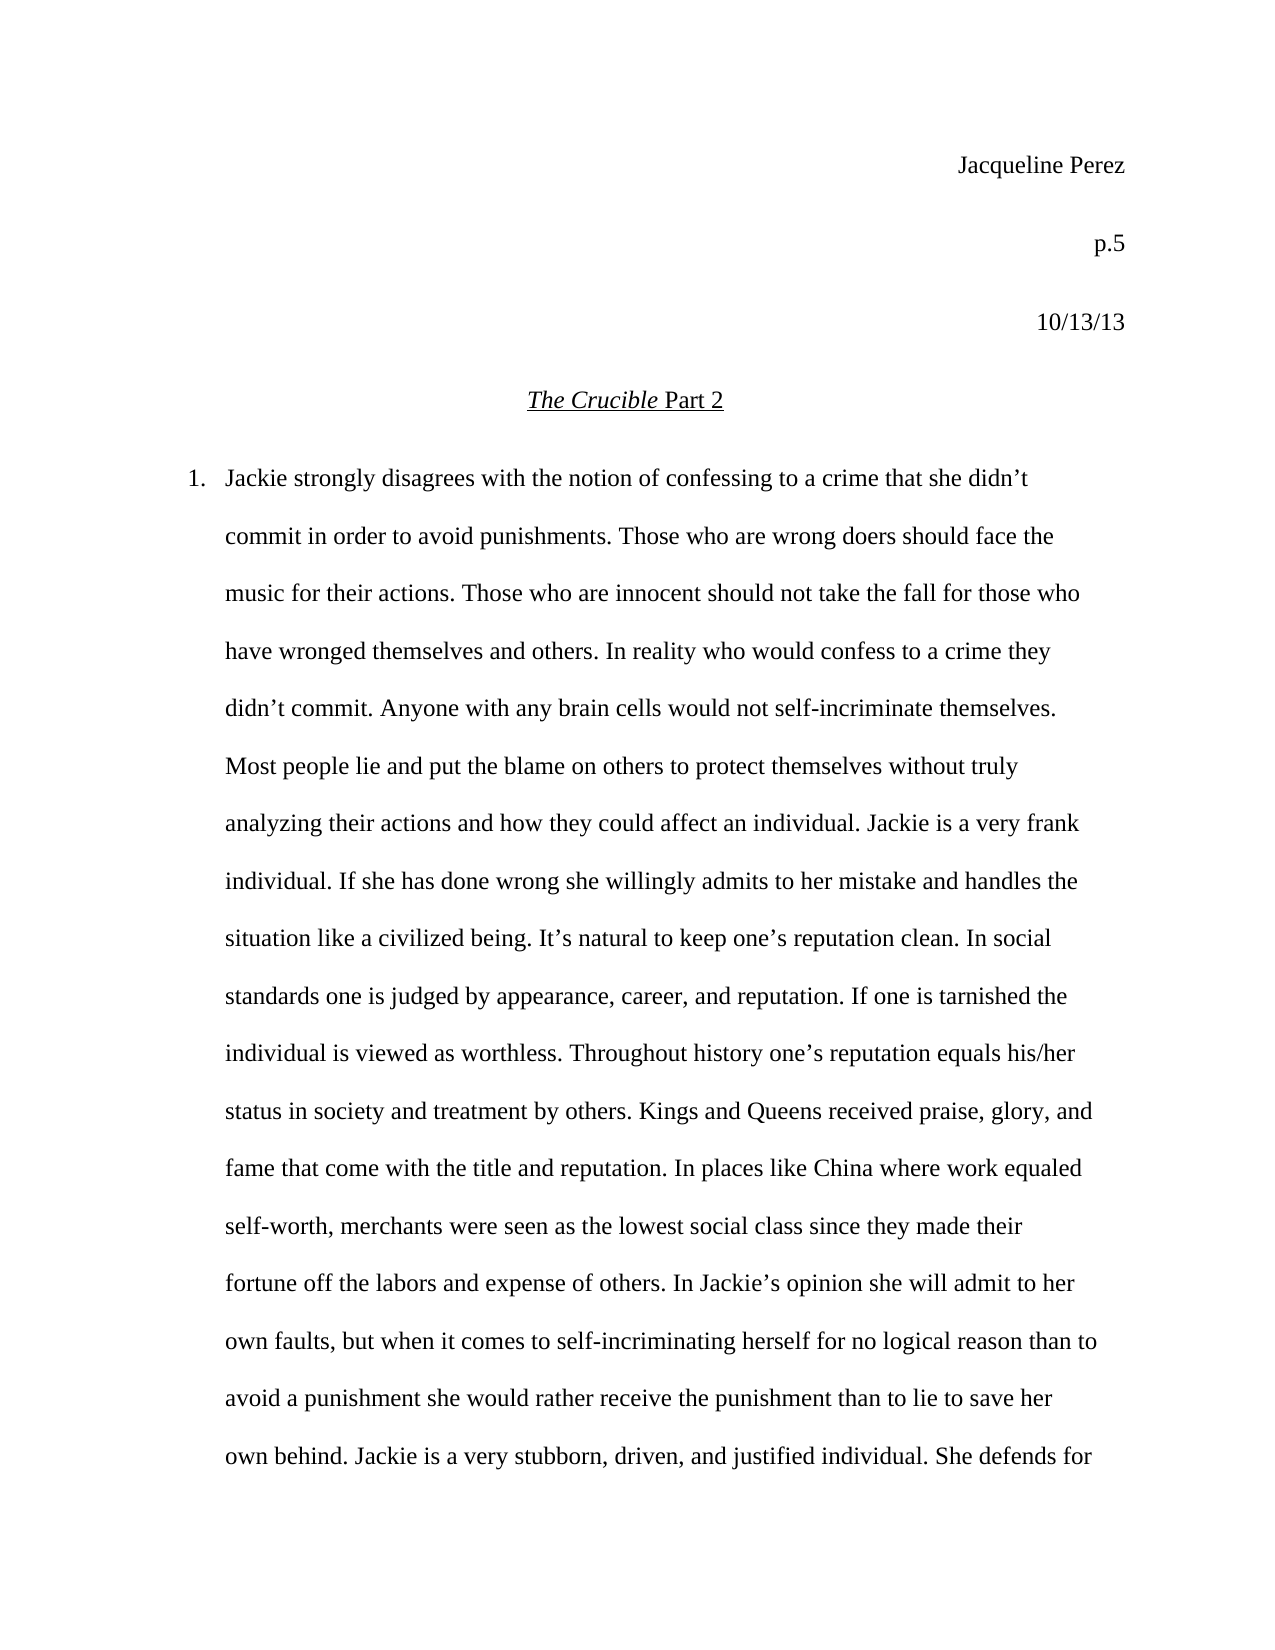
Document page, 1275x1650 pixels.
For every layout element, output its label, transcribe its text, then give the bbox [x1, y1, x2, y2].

text Jacqueline Perez [150, 150, 1125, 179]
text 10/13/13 [150, 307, 1125, 335]
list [187, 463, 1100, 1469]
text The Crucible Part 2 [150, 385, 1100, 414]
text p.5 [150, 228, 1125, 257]
